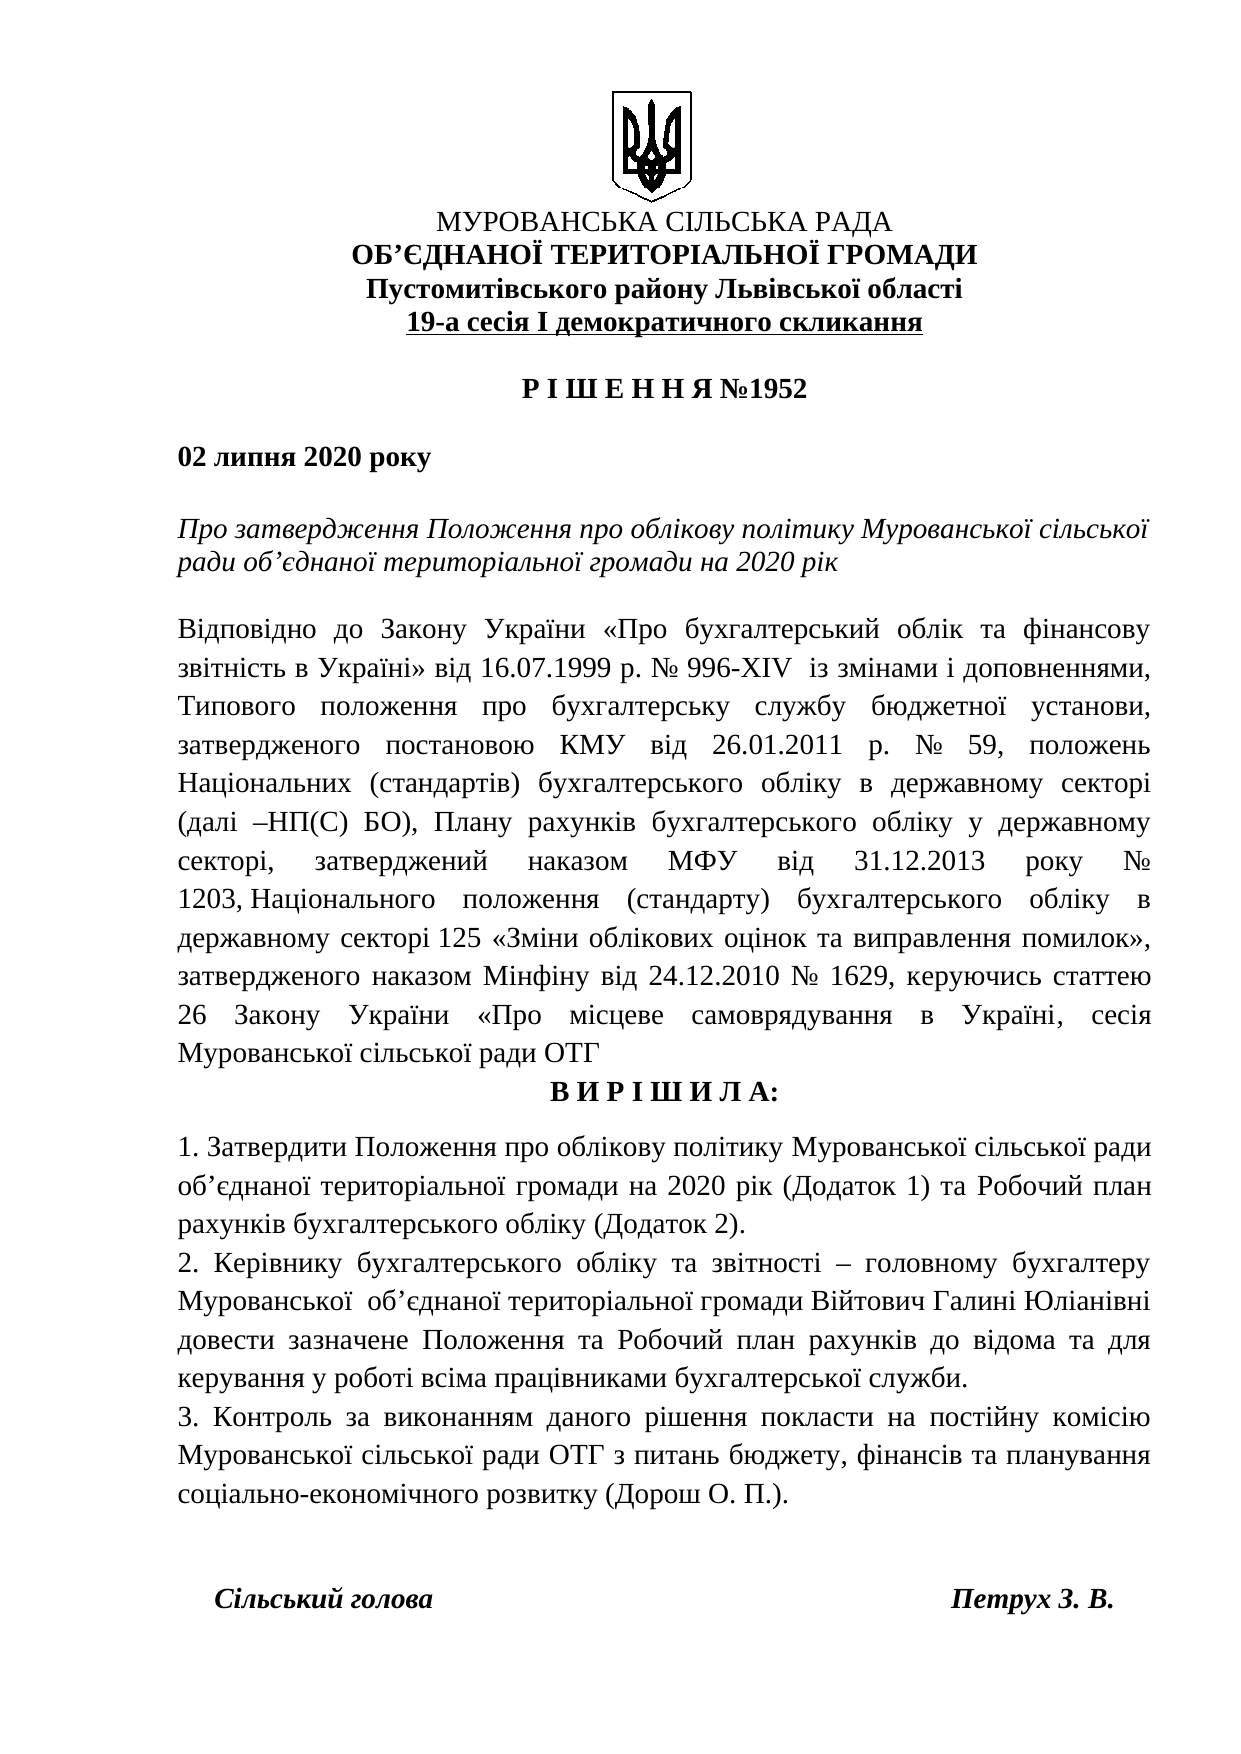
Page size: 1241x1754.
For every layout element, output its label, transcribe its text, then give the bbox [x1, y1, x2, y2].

text 02 липня 2020 року [177, 439, 1152, 472]
text Сільський голова Петрух З. В. [177, 1581, 1152, 1615]
text В И Р І Ш И Л А: [177, 1074, 1152, 1107]
text Пустомитівського району Львівської області [177, 271, 1152, 304]
text МУРОВАНСЬКА СІЛЬСЬКА РАДА [177, 88, 1152, 237]
text Відповідно до Закону України «Про бухгалтерський облік та фінансову звітність в Україні» від 16.07.1999 р. № 996-XIV із змінами і доповненнями, Типового положення про бухгалтерську службу бюджетної установи, затвердженого постановою КМУ від 26.01.2011 р. № 59, положень Національних (стандартів) бухгалтерського обліку в державному секторі (далі –НП(С) БО), Плану рахунків бухгалтерського обліку у державному секторі, затверджений наказом МФУ від 31.12.2013 року № 1203, Нацiонального положення (стандарту) бухгалтерського облiку в державному секторi 125 «Змiни облiкових оцiнок та виправлення помилок», затвердженого наказом Мiнфiну вiд 24.12.2010 № 1629, керуючись статтею 26 Закону України «Про місцеве самоврядування в Україні, сесія Мурованської сільської ради ОТГ [177, 611, 1152, 1069]
text 1. Затвердити Положення про облікову політику Мурованської сільської ради об’єднаної територіальної громади на 2020 рік (Додаток 1) та Робочий план рахунків бухгалтерського обліку (Додаток 2). [177, 1129, 1152, 1240]
text 3. Контроль за виконанням даного рішення покласти на постійну комісію Мурованської сільської ради ОТГ з питань бюджету, фінансів та планування соціально-економічного розвитку (Дорош О. П.). [177, 1399, 1152, 1509]
text Р І Ш Е Н Н Я №1952 [177, 372, 1152, 405]
picture [608, 91, 697, 204]
text 2. Керівнику бухгалтерського обліку та звітності – головному бухгалтеру Мурованської об’єднаної територіальної громади Війтович Галині Юліанівні довести зазначене Положення та Робочий план рахунків до відома та для керування у роботі всіма працівниками бухгалтерської служби. [177, 1245, 1152, 1394]
text Про затвердження Положення про облікову політику Мурованської сільської ради об’єднаної територіальної громади на 2020 рік [177, 511, 1152, 578]
text ОБ’ЄДНАНОЇ ТЕРИТОРІАЛЬНОЇ ГРОМАДИ [177, 237, 1152, 271]
text 19-а сесія І демократичного скликання [177, 304, 1152, 338]
